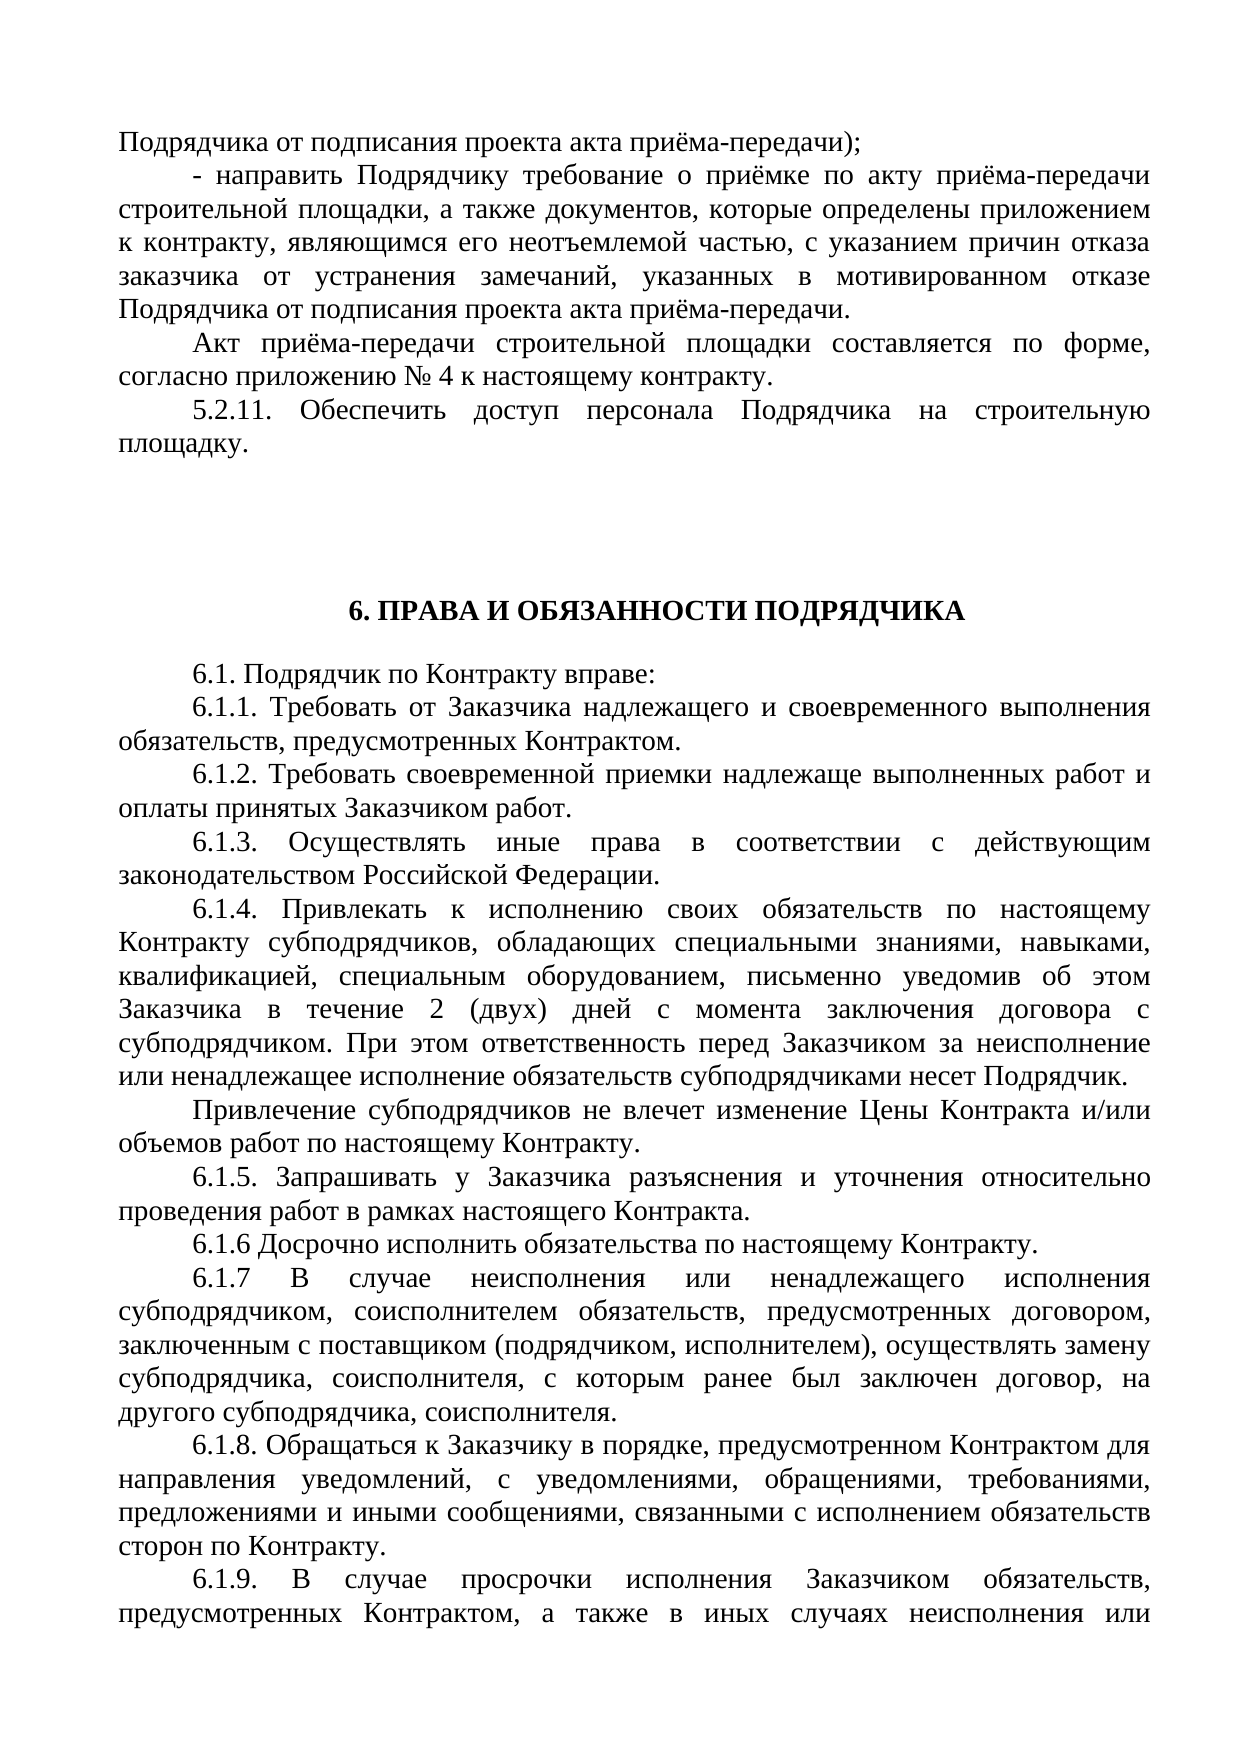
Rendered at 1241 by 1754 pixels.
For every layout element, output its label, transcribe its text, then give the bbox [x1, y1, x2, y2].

text 6.1.1. Требовать от Заказчика надлежащего и своевременного выполнения обязательств, предусмотренных Контрактом. [118, 689, 1152, 757]
text Привлечение субподрядчиков не влечет изменение Цены Контракта и/или объемов работ по настоящему Контракту. [118, 1092, 1152, 1159]
text Акт приёма-передачи строительной площадки составляется по форме, согласно приложению № 4 к настоящему контракту. [118, 325, 1152, 392]
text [118, 124, 1152, 157]
text 6.1.7 В случае неисполнения или ненадлежащего исполнения субподрядчиком, соисполнителем обязательств, предусмотренных договором, заключенным с поставщиком (подрядчиком, исполнителем), осуществлять замену субподрядчика, соисполнителя, с которым ранее был заключен договор, на другого субподрядчика, соисполнителя. [118, 1260, 1152, 1427]
text - направить Подрядчику требование о приёмке по акту приёма-передачи строительной площадки, а также документов, которые определены приложением к контракту, являющимся его неотъемлемой частью, с указанием причин отказа заказчика от устранения замечаний, указанных в мотивированном отказе Подрядчика от подписания проекта акта приёма-передачи. [118, 157, 1152, 325]
text 6.1.3. Осуществлять иные права в соответствии с действующим законодательством Российской Федерации. [118, 824, 1152, 891]
text 6.1.2. Требовать своевременной приемки надлежаще выполненных работ и оплаты принятых Заказчиком работ. [118, 757, 1152, 824]
text 6.1.8. Обращаться к Заказчику в порядке, предусмотренном Контрактом для направления уведомлений, с уведомлениями, обращениями, требованиями, предложениями и иными сообщениями, связанными с исполнением обязательств сторон по Контракту. [118, 1427, 1152, 1562]
text 6.1. Подрядчик по Контракту вправе: [118, 656, 1152, 689]
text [118, 1562, 1152, 1629]
text 6.1.6 Досрочно исполнить обязательства по настоящему Контракту. [118, 1226, 1152, 1260]
text 5.2.11. Обеспечить доступ персонала Подрядчика на строительную площадку. [118, 392, 1152, 459]
text 6.1.5. Запрашивать у Заказчика разъяснения и уточнения относительно проведения работ в рамках настоящего Контракта. [118, 1159, 1152, 1226]
text 6.1.4. Привлекать к исполнению своих обязательств по настоящему Контракту субподрядчиков, обладающих специальными знаниями, навыками, квалификацией, специальным оборудованием, письменно уведомив об этом Заказчика в течение 2 (двух) дней с момента заключения договора с субподрядчиком. При этом ответственность перед Заказчиком за неисполнение или ненадлежащее исполнение обязательств субподрядчиками несет Подрядчик. [118, 891, 1152, 1092]
text 6. ПРАВА И ОБЯЗАННОСТИ ПОДРЯДЧИКА [118, 593, 1152, 627]
